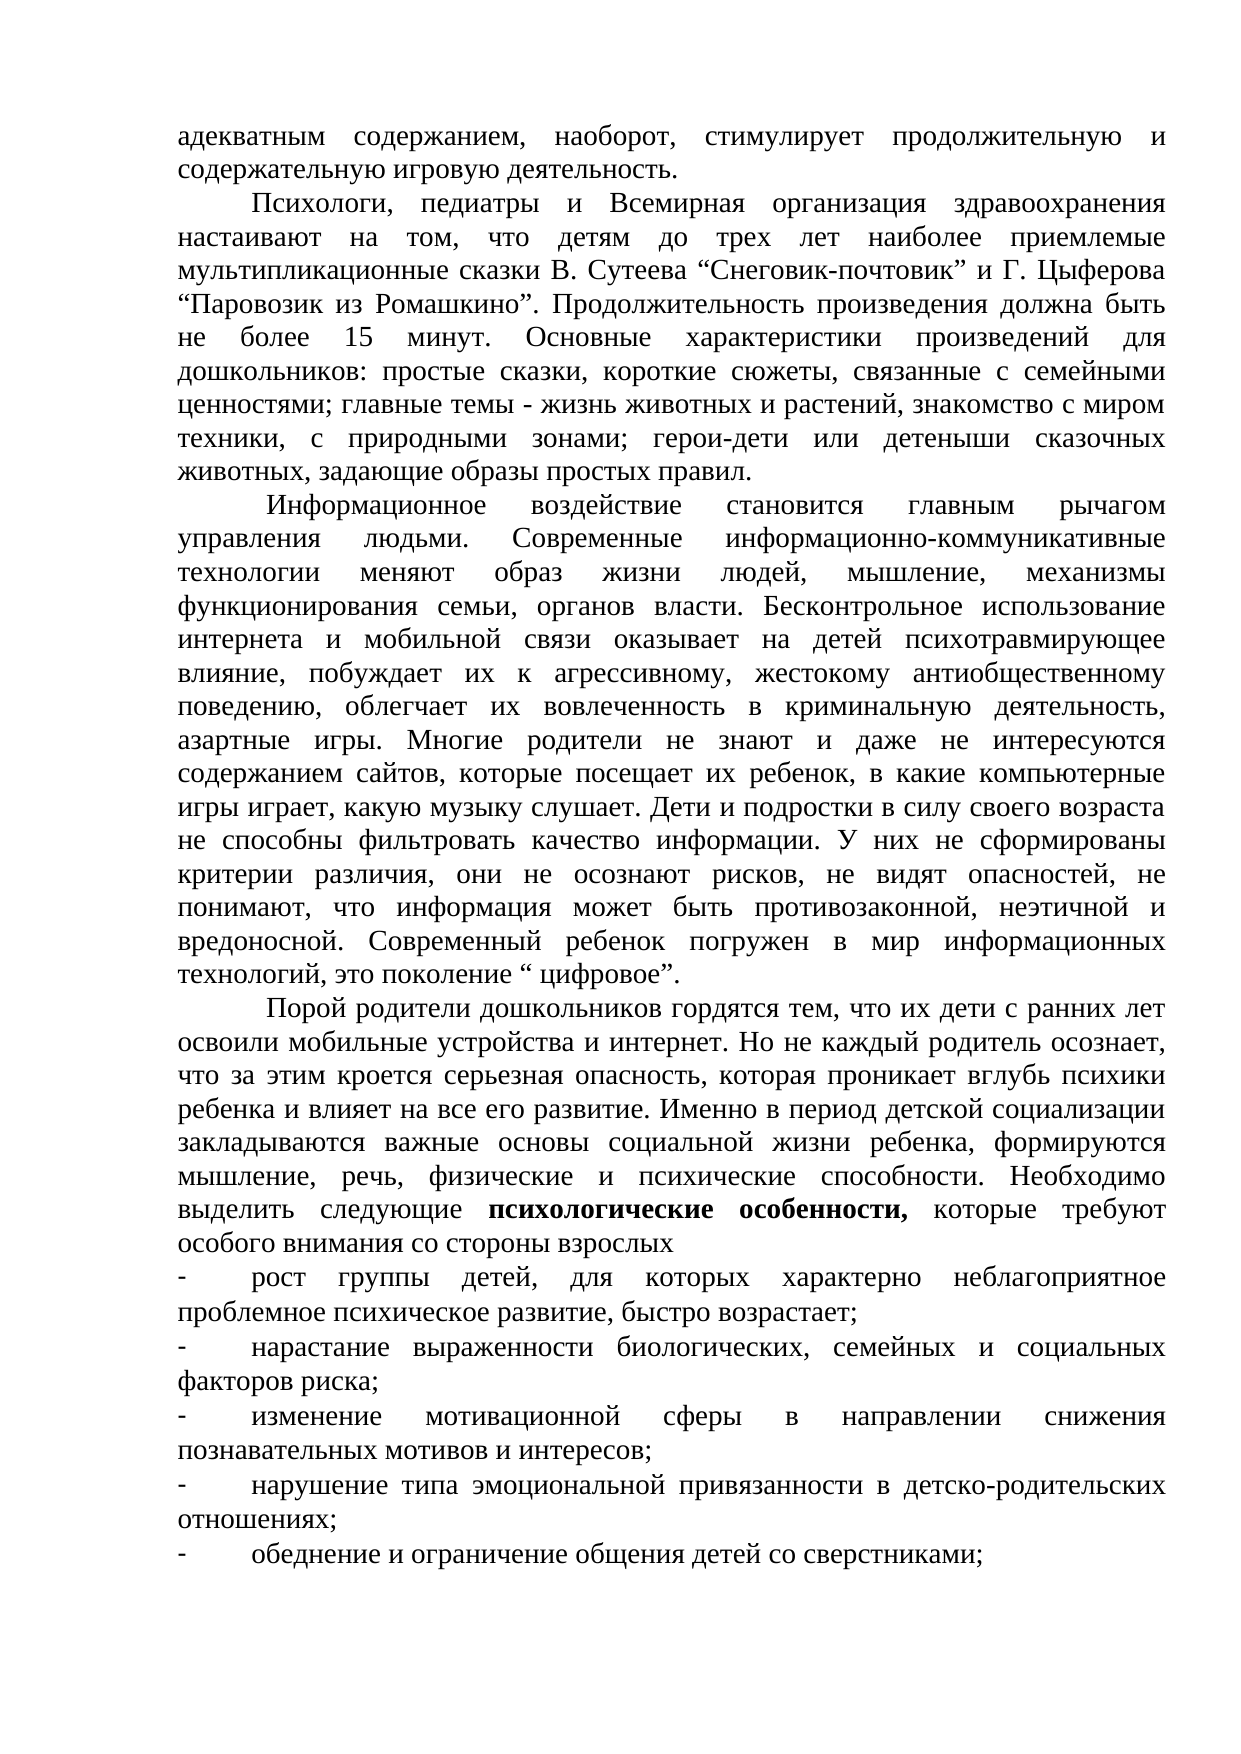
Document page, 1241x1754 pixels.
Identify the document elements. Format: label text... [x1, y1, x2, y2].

list обеднение и ограничение общения детей со сверстниками; [177, 1535, 1167, 1571]
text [177, 118, 1167, 185]
text Психологи, педиатры и Всемирная организация здравоохранения настаивают на том, что детям до трех лет наиболее приемлемые мультипликационные сказки В. Сутеева “Снеговик-почтовик” и Г. Цыферова “Паровозик из Ромашкино”. Продолжительность произведения должна быть не более 15 минут. Основные характеристики произведений для дошкольников: простые сказки, короткие сюжеты, связанные с семейными ценностями; главные темы - жизнь животных и растений, знакомство с миром техники, с природными зонами; герои-дети или детеныши сказочных животных, задающие образы простых правил. [177, 185, 1167, 487]
text Информационное воздействие становится главным рычагом управления людьми. Современные информационно-коммуникативные технологии меняют образ жизни людей, мышление, механизмы функционирования семьи, органов власти. Бесконтрольное использование интернета и мобильной связи оказывает на детей психотравмирующее влияние, побуждает их к агрессивному, жестокому антиобщественному поведению, облегчает их вовлеченность в криминальную деятельность, азартные игры. Многие родители не знают и даже не интересуются содержанием сайтов, которые посещает их ребенок, в какие компьютерные игры играет, какую музыку слушает. Дети и подростки в силу своего возраста не способны фильтровать качество информации. У них не сформированы критерии различия, они не осознают рисков, не видят опасностей, не понимают, что информация может быть противозаконной, неэтичной и вредоносной. Современный ребенок погружен в мир информационных технологий, это поколение “ цифровое”. [177, 487, 1167, 990]
list нарушение типа эмоциональной привязанности в детско-родительских отношениях; [177, 1466, 1167, 1535]
list рост группы детей, для которых характерно неблагоприятное проблемное психическое развитие, быстро возрастает; [177, 1258, 1167, 1328]
text Порой родители дошкольников гордятся тем, что их дети с ранних лет освоили мобильные устройства и интернет. Но не каждый родитель осознает, что за этим кроется серьезная опасность, которая проникает вглубь психики ребенка и влияет на все его развитие. Именно в период детской социализации закладываются важные основы социальной жизни ребенка, формируются мышление, речь, физические и психические способности. Необходимо выделить следующие психологические особенности, которые требуют особого внимания со стороны взрослых [177, 990, 1167, 1258]
list нарастание выраженности биологических, семейных и социальных факторов риска; [177, 1328, 1167, 1397]
list изменение мотивационной сферы в направлении снижения познавательных мотивов и интересов; [177, 1397, 1167, 1466]
